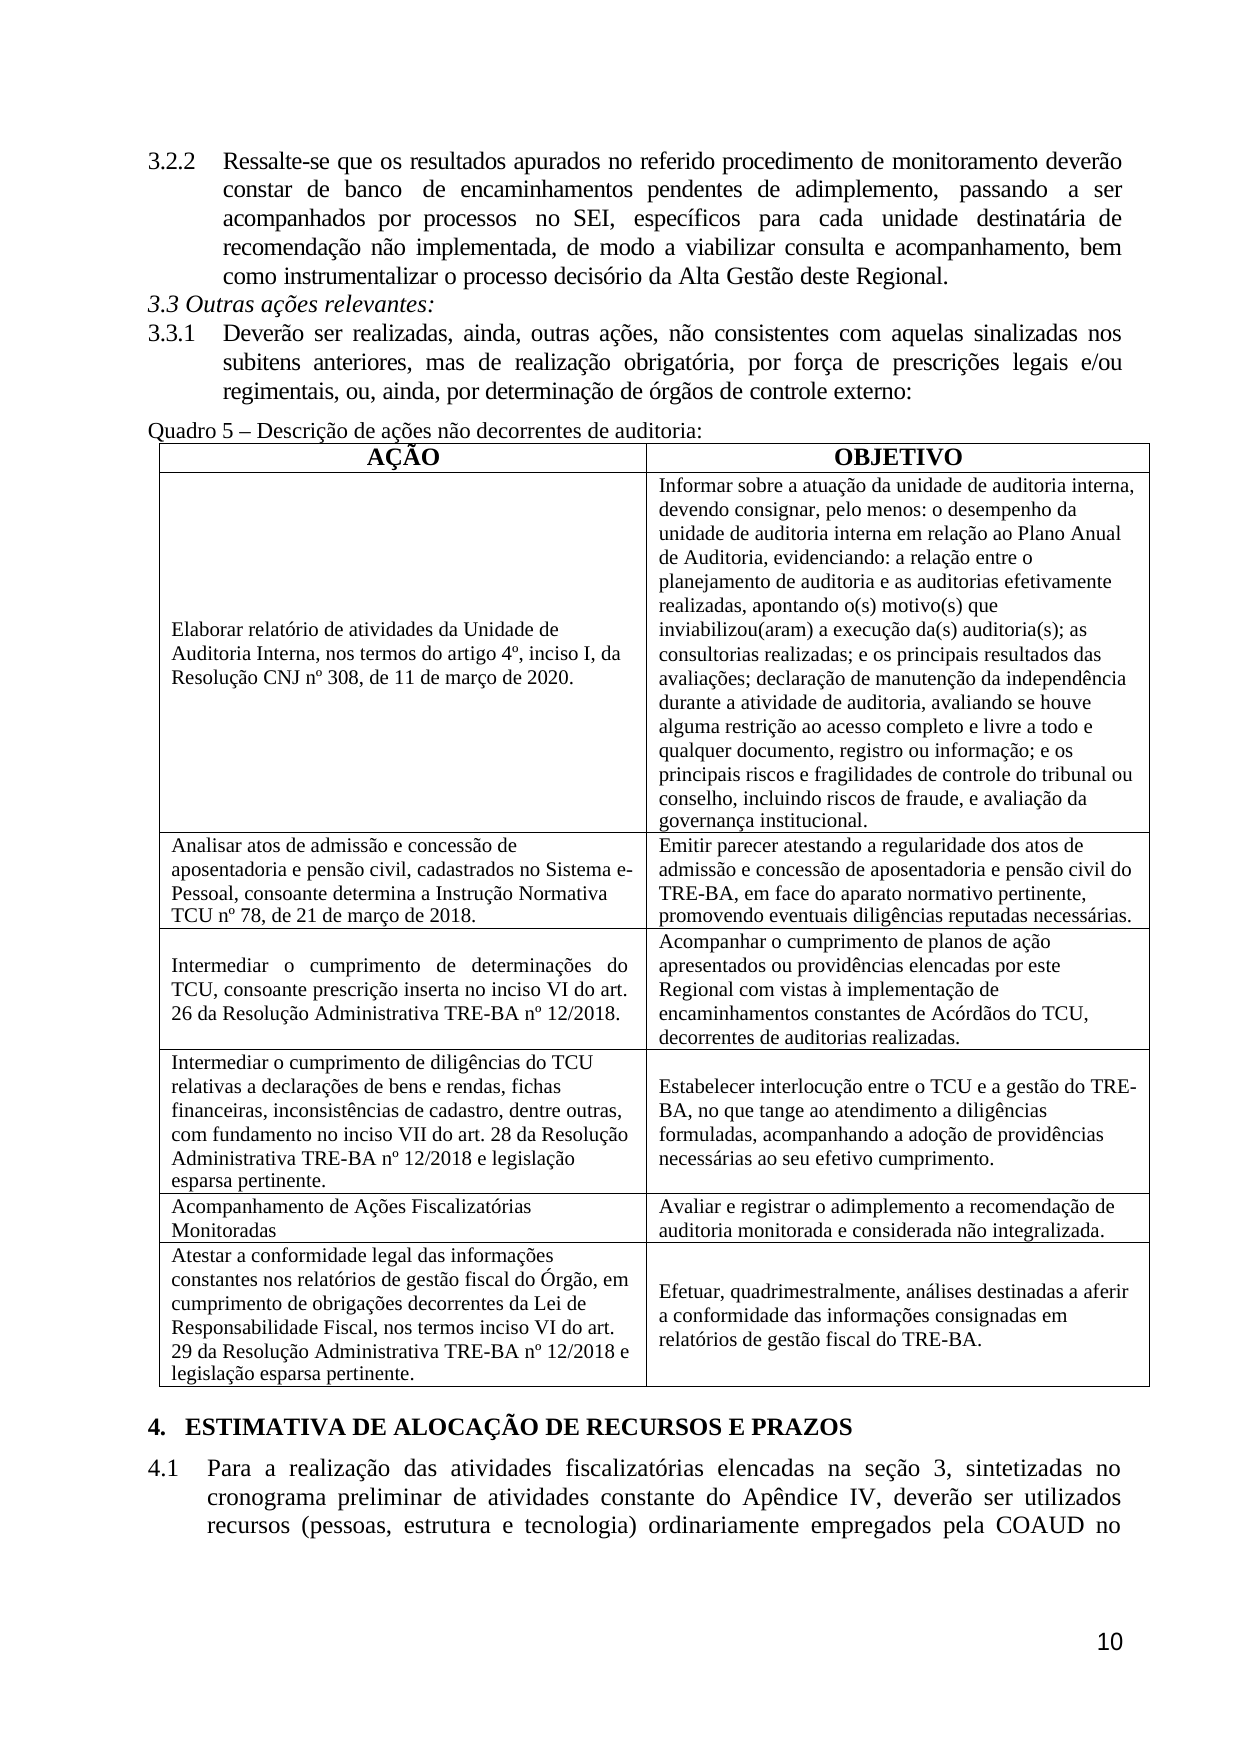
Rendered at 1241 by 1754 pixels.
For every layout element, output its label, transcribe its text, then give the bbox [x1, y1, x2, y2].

table_cell Analisar atos de admissão e concessão de aposentadoria e pensão civil, cadastrados no Sistema e- Pessoal, consoante determina a Instrução Normativa TCU nº 78, de 21 de março de 2018. [160, 833, 646, 928]
table_cell Estabelecer interlocução entre o TCU e a gestão do TRE- BA, no que tange ao atendimento a diligências formuladas, acompanhando a adoção de providências necessárias ao seu efetivo cumprimento. [647, 1050, 1149, 1193]
table_cell Efetuar, quadrimestralmente, análises destinadas a aferir a conformidade das informações consignadas em relatórios de gestão fiscal do TRE-BA. [647, 1243, 1149, 1386]
table_cell Intermediar o cumprimento de diligências do TCU relativas a declarações de bens e rendas, fichas financeiras, inconsistências de cadastro, dentre outras, com fundamento no inciso VII do art. 28 da Resolução Administrativa TRE-BA nº 12/2018 e legislação esparsa pertinente. [160, 1050, 646, 1193]
table_header OBJETIVO [647, 444, 1149, 472]
table_cell Emitir parecer atestando a regularidade dos atos de admissão e concessão de aposentadoria e pensão civil do TRE-BA, em face do aparato normativo pertinente, promovendo eventuais diligências reputadas necessárias. [647, 833, 1149, 928]
list Outras ações relevantes: [148, 289, 1161, 318]
table_cell Avaliar e registrar o adimplemento a recomendação de auditoria monitorada e considerada não integralizada. [647, 1194, 1149, 1242]
table_header AÇÃO [160, 444, 646, 472]
text 10 [135, 1626, 1123, 1655]
subtitle ESTIMATIVA DE ALOCAÇÃO DE RECURSOS E PRAZOS [148, 1412, 1161, 1440]
list Para a realização das atividades fiscalizatórias elencadas na seção 3, sintetizadas no cronograma preliminar de atividades constante do Apêndice IV, deverão ser utilizados recursos (pessoas, estrutura e tecnologia) ordinariamente empregados pela COAUD no [148, 1453, 1122, 1539]
table_cell Informar sobre a atuação da unidade de auditoria interna, devendo consignar, pelo menos: o desempenho da unidade de auditoria interna em relação ao Plano Anual de Auditoria, evidenciando: a relação entre o planejamento de auditoria e as auditorias efetivamente realizadas, apontando o(s) motivo(s) que inviabilizou(aram) a execução da(s) auditoria(s); as consultorias realizadas; e os principais resultados das avaliações; declaração de manutenção da independência durante a atividade de auditoria, avaliando se houve alguma restrição ao acesso completo e livre a todo e qualquer documento, registro ou informação; e os principais riscos e fragilidades de controle do tribunal ou conselho, incluindo riscos de fraude, e avaliação da governança institucional. [647, 473, 1149, 832]
list Ressalte-se que os resultados apurados no referido procedimento de monitoramento deverão constar de banco de encaminhamentos pendentes de adimplemento, passando a ser acompanhados por processos no SEI, específicos para cada unidade destinatária de recomendação não implementada, de modo a viabilizar consulta e acompanhamento, bem como instrumentalizar o processo decisório da Alta Gestão deste Regional. [148, 146, 1122, 289]
table_cell Atestar a conformidade legal das informações constantes nos relatórios de gestão fiscal do Órgão, em cumprimento de obrigações decorrentes da Lei de Responsabilidade Fiscal, nos termos inciso VI do art. 29 da Resolução Administrativa TRE-BA nº 12/2018 e legislação esparsa pertinente. [160, 1243, 646, 1386]
text Quadro 5 – Descrição de ações não decorrentes de auditoria: [148, 417, 1161, 443]
table_cell Acompanhamento de Ações Fiscalizatórias Monitoradas [160, 1194, 646, 1242]
table_cell Elaborar relatório de atividades da Unidade de Auditoria Interna, nos termos do artigo 4º, inciso I, da Resolução CNJ nº 308, de 11 de março de 2020. [160, 473, 646, 832]
list Deverão ser realizadas, ainda, outras ações, não consistentes com aquelas sinalizadas nos subitens anteriores, mas de realização obrigatória, por força de prescrições legais e/ou regimentais, ou, ainda, por determinação de órgãos de controle externo: [148, 318, 1123, 404]
table_cell Intermediar o cumprimento de determinações do TCU, consoante prescrição inserta no inciso VI do art. 26 da Resolução Administrativa TRE-BA nº 12/2018. [160, 929, 646, 1049]
table_cell Acompanhar o cumprimento de planos de ação apresentados ou providências elencadas por este Regional com vistas à implementação de encaminhamentos constantes de Acórdãos do TCU, decorrentes de auditorias realizadas. [647, 929, 1149, 1049]
